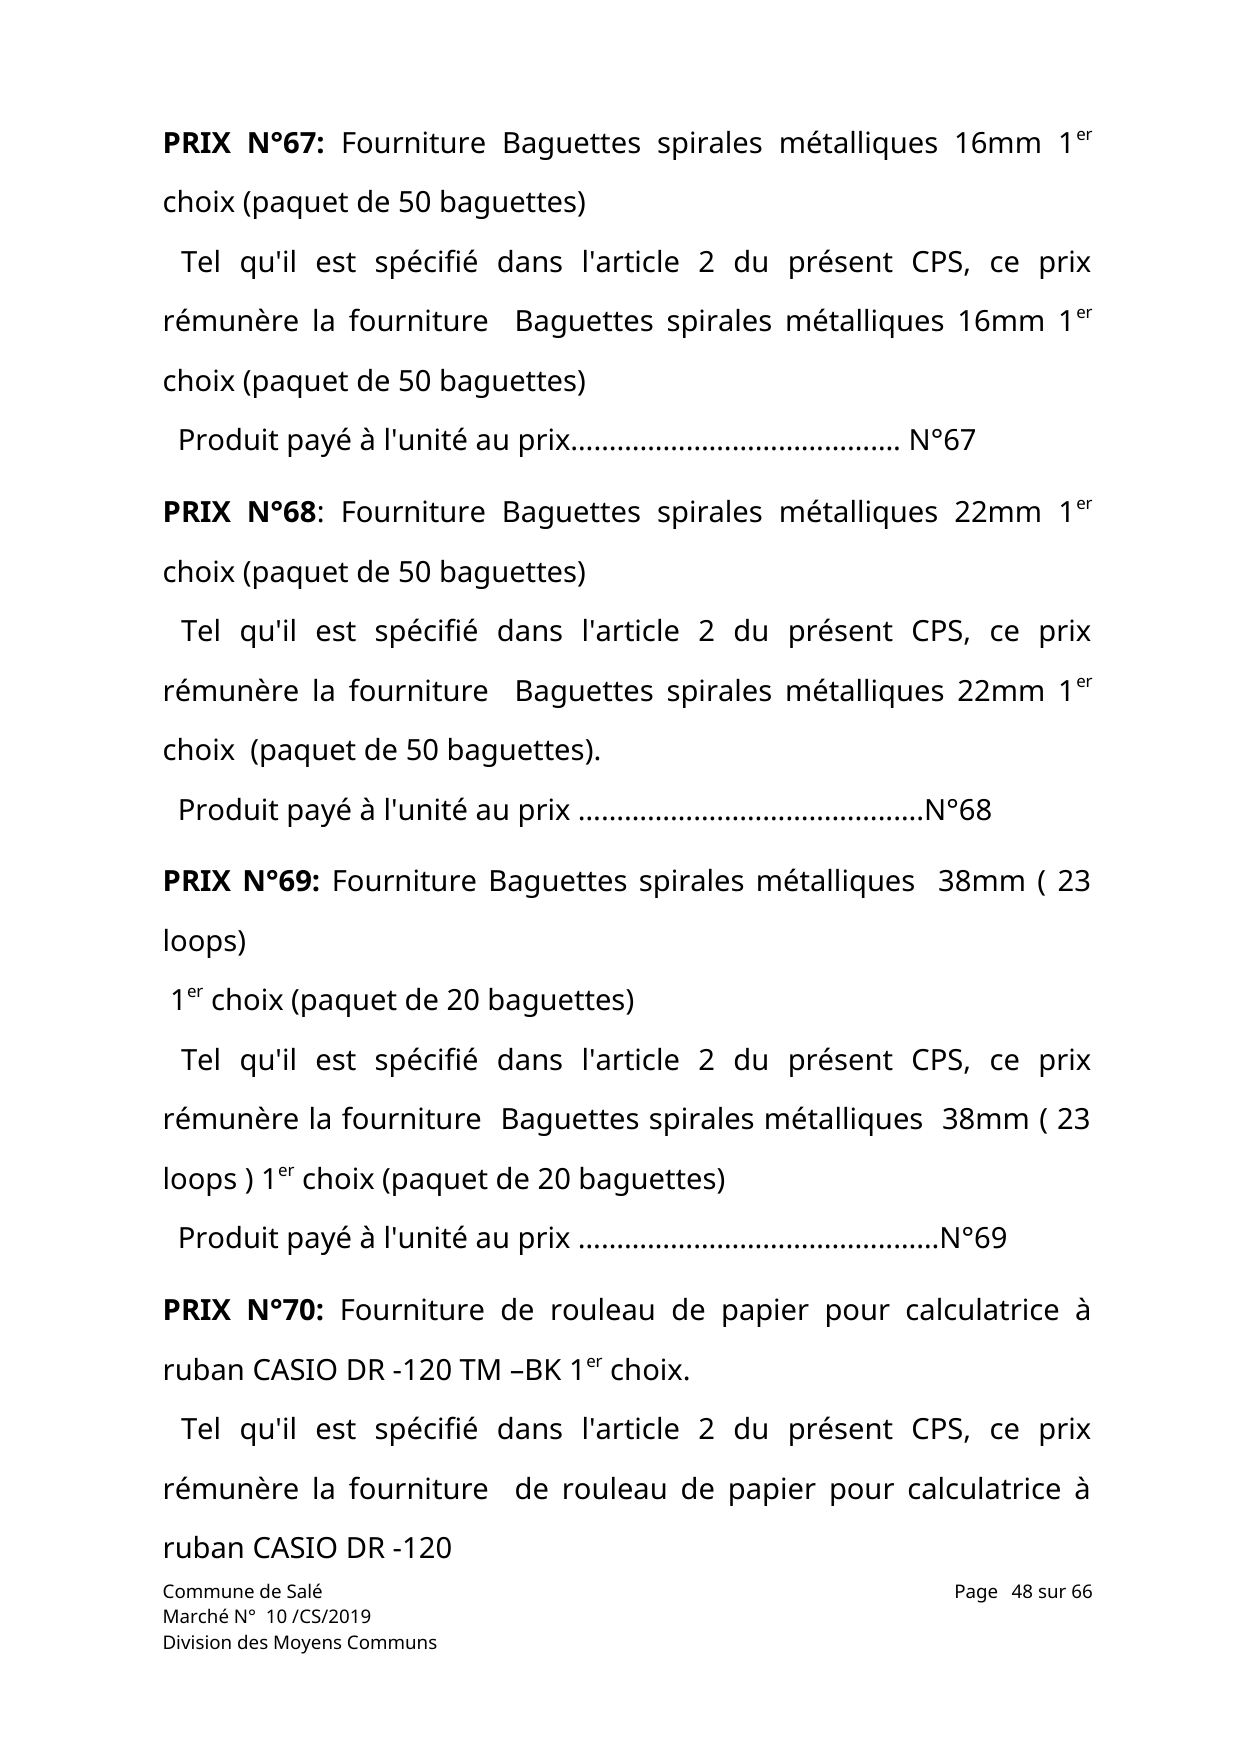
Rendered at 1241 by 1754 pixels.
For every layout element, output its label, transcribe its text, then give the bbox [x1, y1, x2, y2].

text PRIX N°67: Fourniture Baguettes spirales métalliques 16mm 1er choix (paquet de 50 baguettes) [162, 122, 1092, 221]
text PRIX N°70: Fourniture de rouleau de papier pour calculatrice à ruban CASIO DR -120 TM –BK 1er choix. [162, 1289, 1092, 1389]
text Tel qu'il est spécifié dans l'article 2 du présent CPS, ce prix rémunère la fourniture Baguettes spirales métalliques 22mm 1er choix (paquet de 50 baguettes). [162, 610, 1092, 769]
text Tel qu'il est spécifié dans l'article 2 du présent CPS, ce prix rémunère la fourniture Baguettes spirales métalliques 16mm 1er choix (paquet de 50 baguettes) [162, 241, 1092, 399]
text Tel qu'il est spécifié dans l'article 2 du présent CPS, ce prix rémunère la fourniture de rouleau de papier pour calculatrice à ruban CASIO DR -120 [162, 1408, 1092, 1567]
text Produit payé à l'unité au prix……………………………………. N°67 [162, 419, 1092, 459]
text Produit payé à l'unité au prix …………………………………..……N°69 [162, 1218, 1092, 1257]
text PRIX N°68: Fourniture Baguettes spirales métalliques 22mm 1er choix (paquet de 50 baguettes) [162, 491, 1092, 591]
text PRIX N°69: Fourniture Baguettes spirales métalliques 38mm ( 23 loops) [162, 861, 1092, 960]
text Produit payé à l'unité au prix …………………………………..….N°68 [162, 789, 1092, 828]
text Tel qu'il est spécifié dans l'article 2 du présent CPS, ce prix rémunère la fourniture Baguettes spirales métalliques 38mm ( 23 loops ) 1er choix (paquet de 20 baguettes) [162, 1039, 1092, 1198]
text 1er choix (paquet de 20 baguettes) [162, 980, 1092, 1019]
